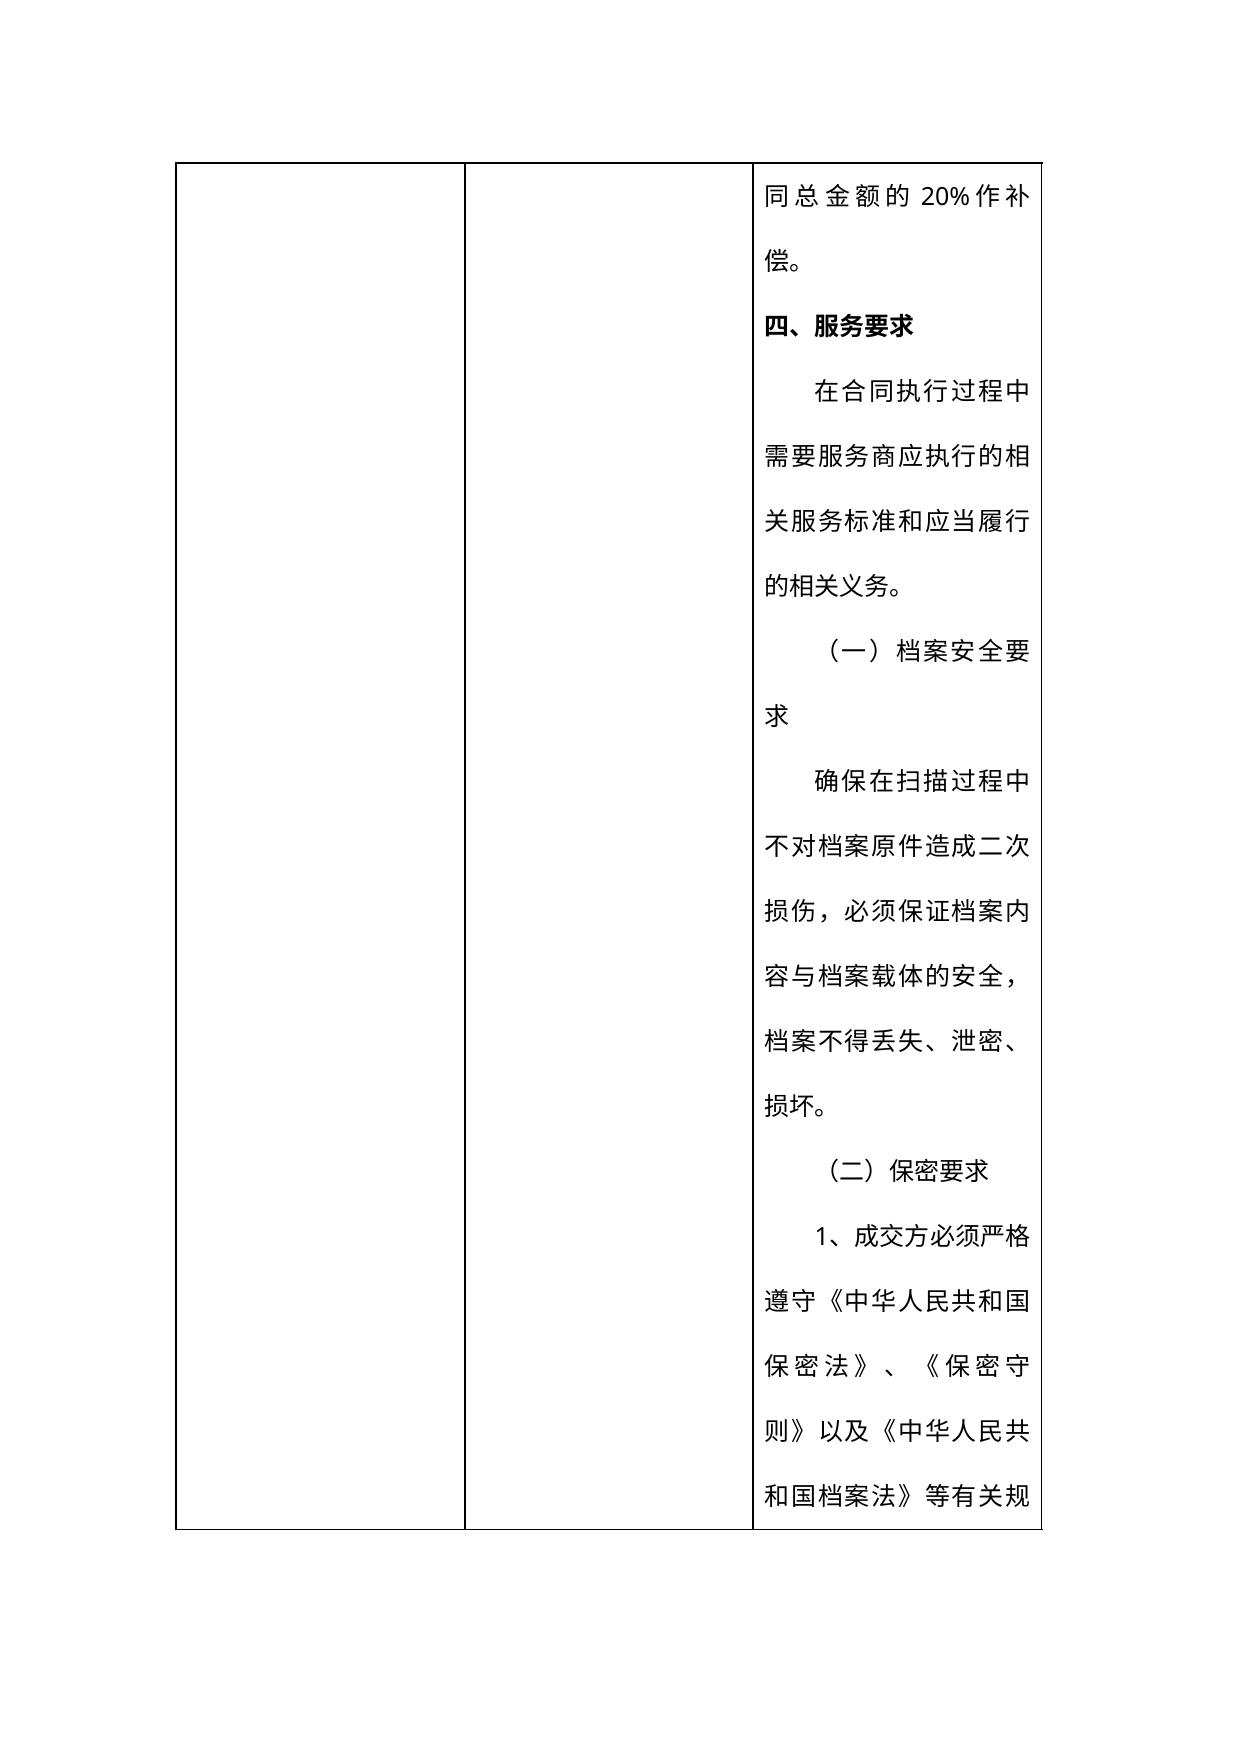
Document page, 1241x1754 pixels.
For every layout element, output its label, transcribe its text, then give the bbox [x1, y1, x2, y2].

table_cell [754, 164, 1041, 1528]
table_cell 1 [177, 164, 464, 1528]
table_cell [466, 164, 752, 1528]
